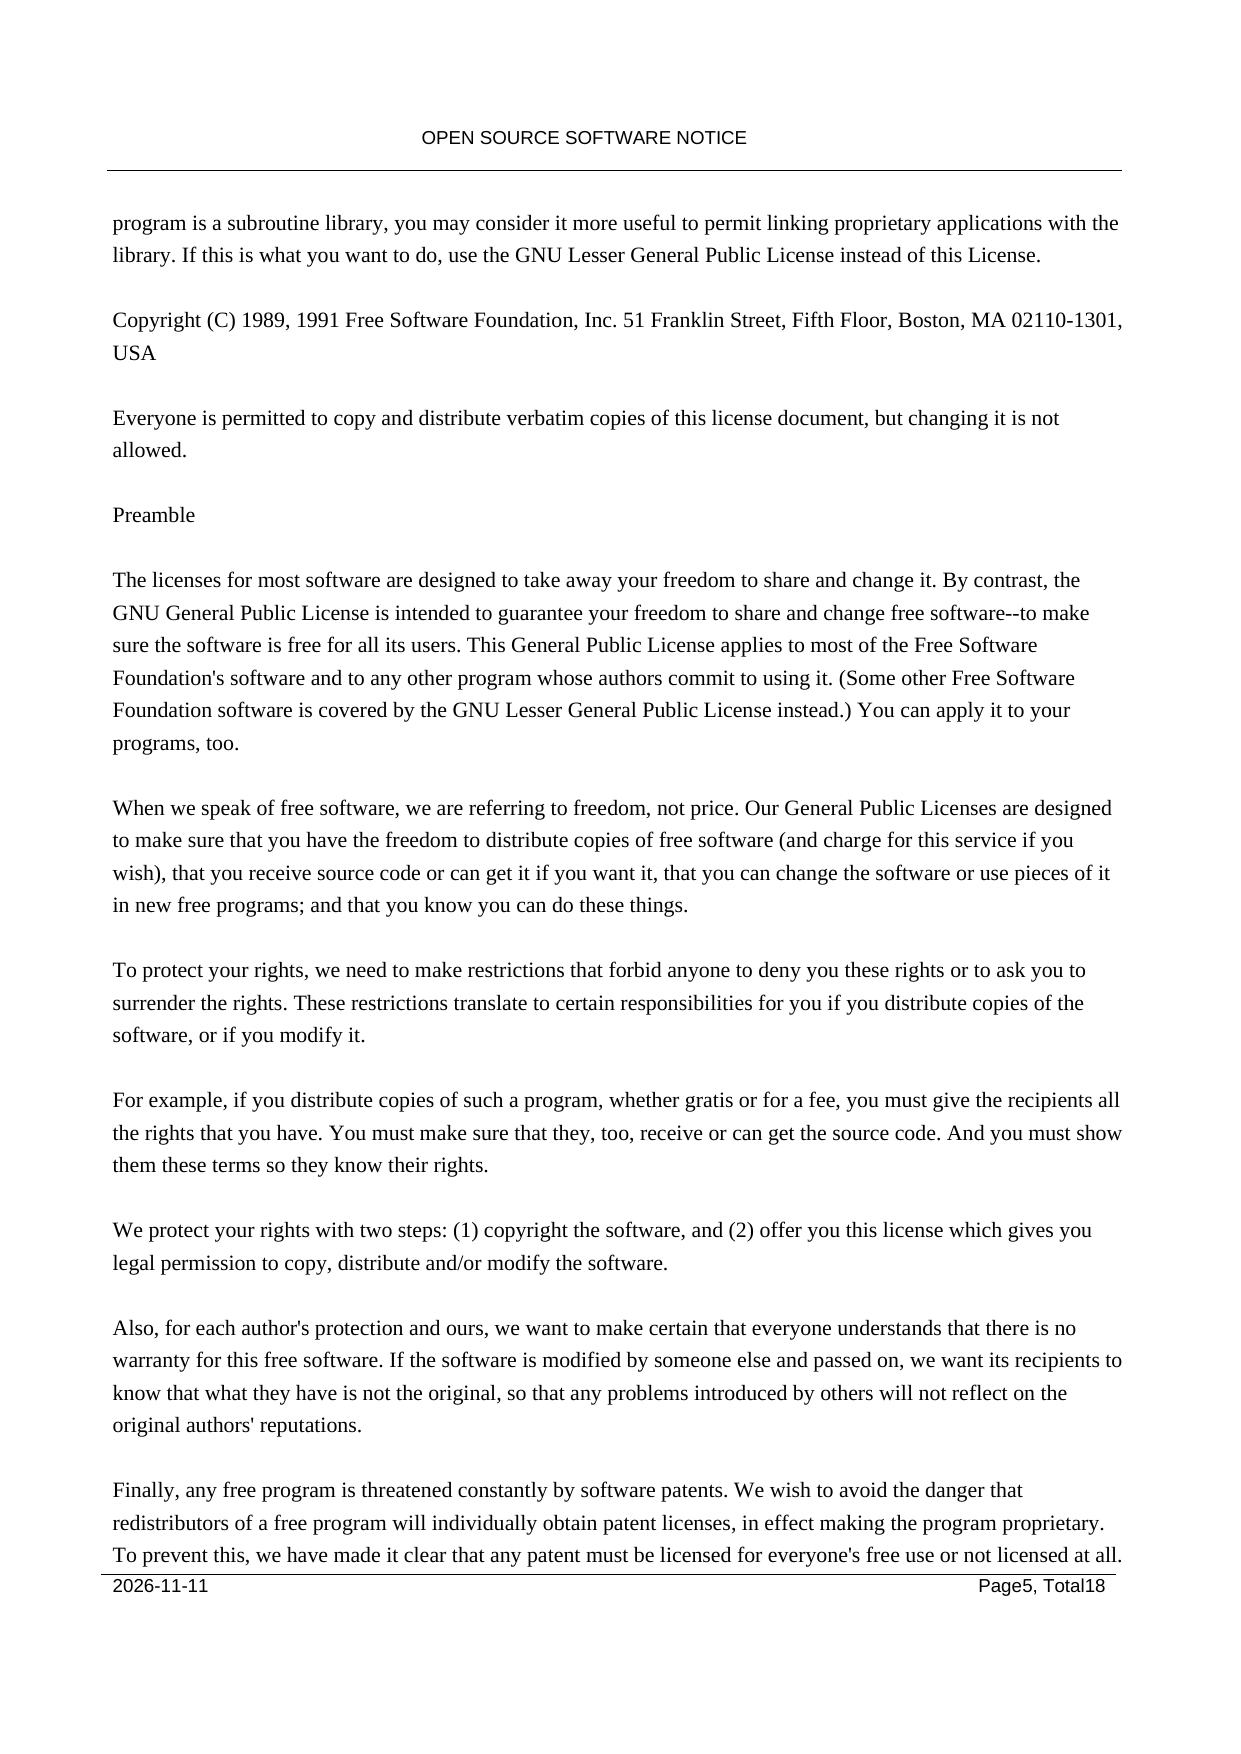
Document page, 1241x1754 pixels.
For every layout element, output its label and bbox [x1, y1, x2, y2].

text [112, 206, 1128, 1571]
